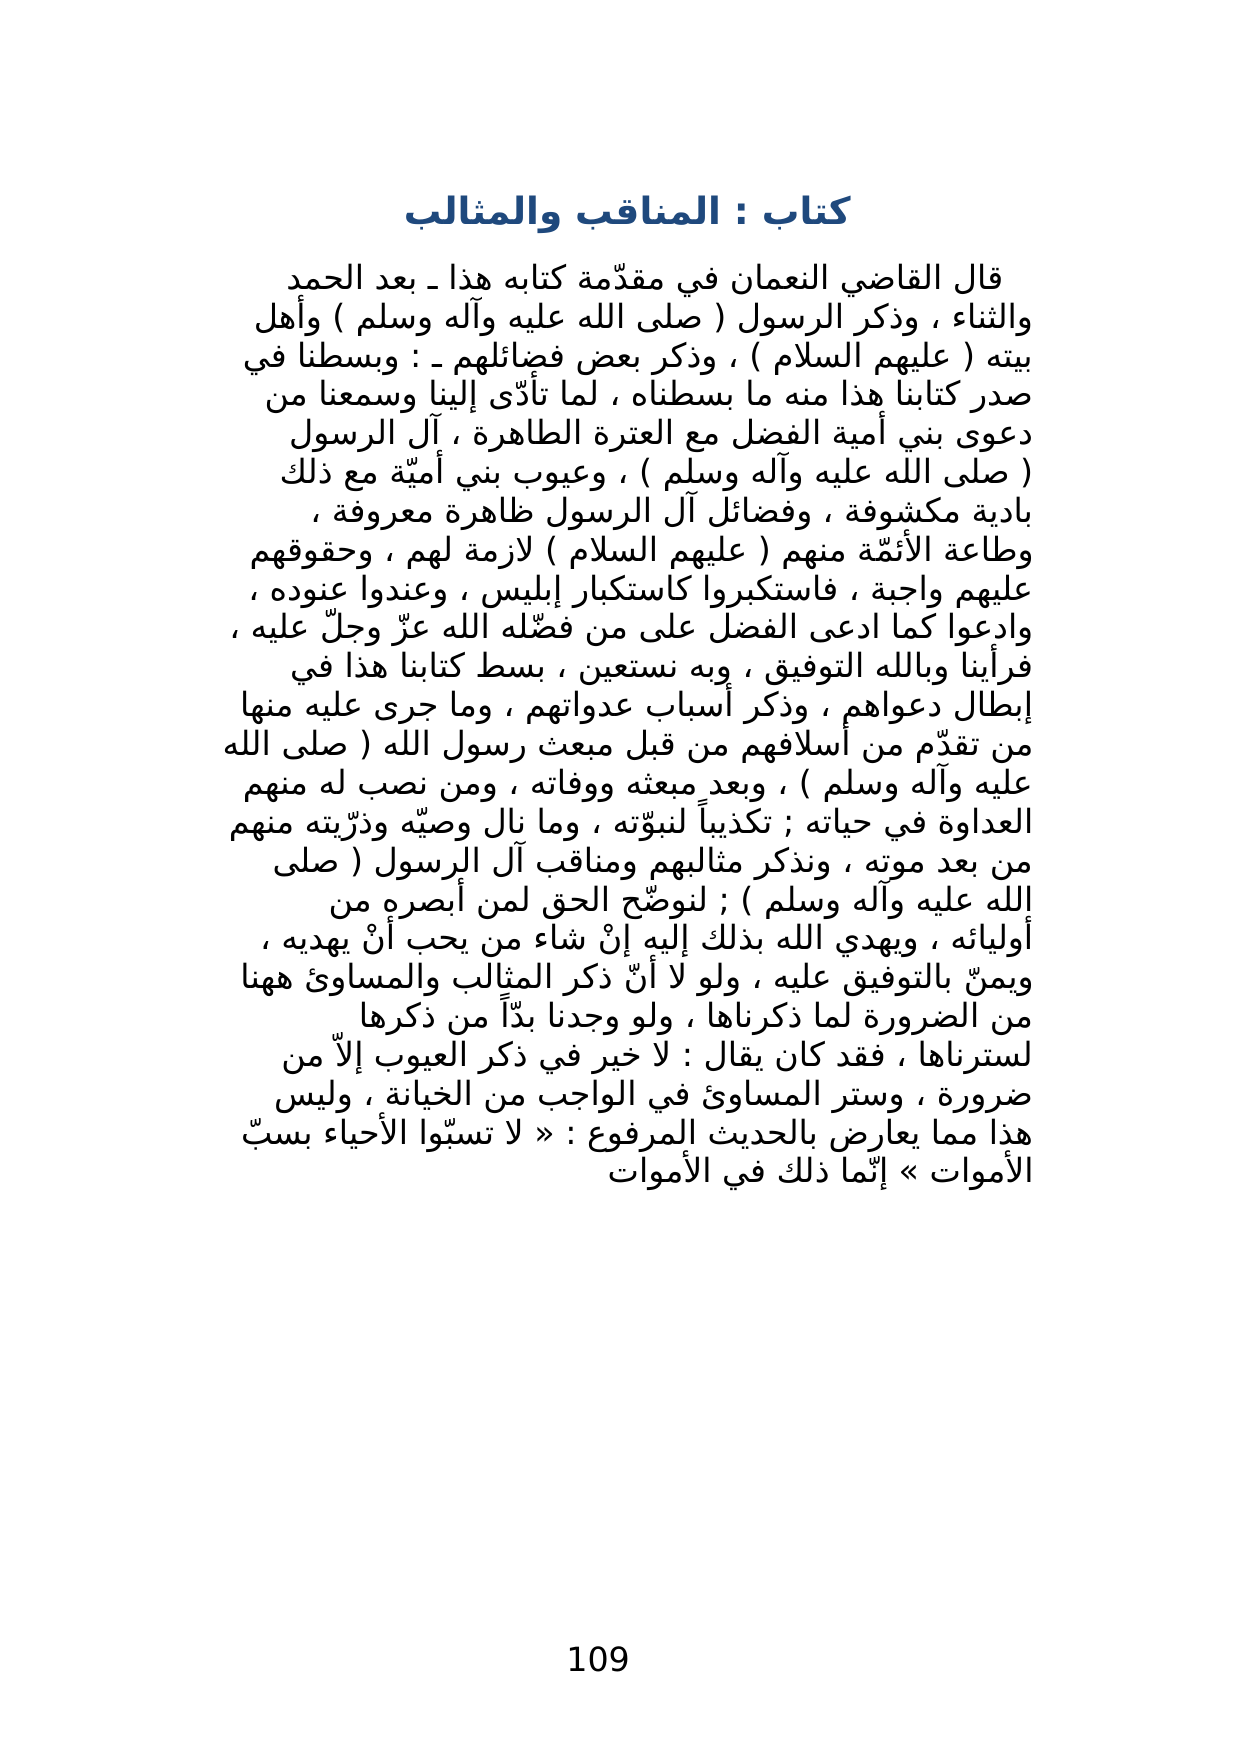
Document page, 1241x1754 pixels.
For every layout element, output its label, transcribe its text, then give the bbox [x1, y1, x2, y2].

subtitle كتاب : المناقب والمثالب [222, 190, 1033, 233]
text قال القاضي النعمان في مقدّمة كتابه هذا ـ بعد الحمد والثناء ، وذكر الرسول ( صلى الله عليه وآله وسلم ) وأهل بيته ( عليهم السلام ) ، وذكر بعض فضائلهم ـ : وبسطنا في صدر كتابنا هذا منه ما بسطناه ، لما تأدّى إلينا وسمعنا من دعوى بني أمية الفضل مع العترة الطاهرة ، آل الرسول ( صلى الله عليه وآله وسلم ) ، وعيوب بني أميّة مع ذلك بادية مكشوفة ، وفضائل آل الرسول ظاهرة معروفة ، وطاعة الأئمّة منهم ( عليهم السلام ) لازمة لهم ، وحقوقهم عليهم واجبة ، فاستكبروا كاستكبار إبليس ، وعندوا عنوده ، وادعوا كما ادعى الفضل على من فضّله الله عزّ وجلّ عليه ، فرأينا وبالله التوفيق ، وبه نستعين ، بسط كتابنا هذا في إبطال دعواهم ، وذكر أسباب عدواتهم ، وما جرى عليه منها من تقدّم من أسلافهم من قبل مبعث رسول الله ( صلى الله عليه وآله وسلم ) ، وبعد مبعثه ووفاته ، ومن نصب له منهم العداوة في حياته ; تكذيباً لنبوّته ، وما نال وصيّه وذرّيته منهم من بعد موته ، ونذكر مثالبهم ومناقب آل الرسول ( صلى الله عليه وآله وسلم ) ; لنوضّح الحق لمن أبصره من أوليائه ، ويهدي الله بذلك إليه إنْ شاء من يحب أنْ يهديه ، ويمنّ بالتوفيق عليه ، ولو لا أنّ ذكر المثالب والمساوئ ههنا من الضرورة لما ذكرناها ، ولو وجدنا بدّاً من ذكرها لسترناها ، فقد كان يقال : لا خير في ذكر العيوب إلاّ من ضرورة ، وستر المساوئ في الواجب من الخيانة ، وليس هذا مما يعارض بالحديث المرفوع : « لا تسبّوا الأحياء بسبّ الأموات » إنّما ذلك في الأموات [222, 258, 1033, 1191]
